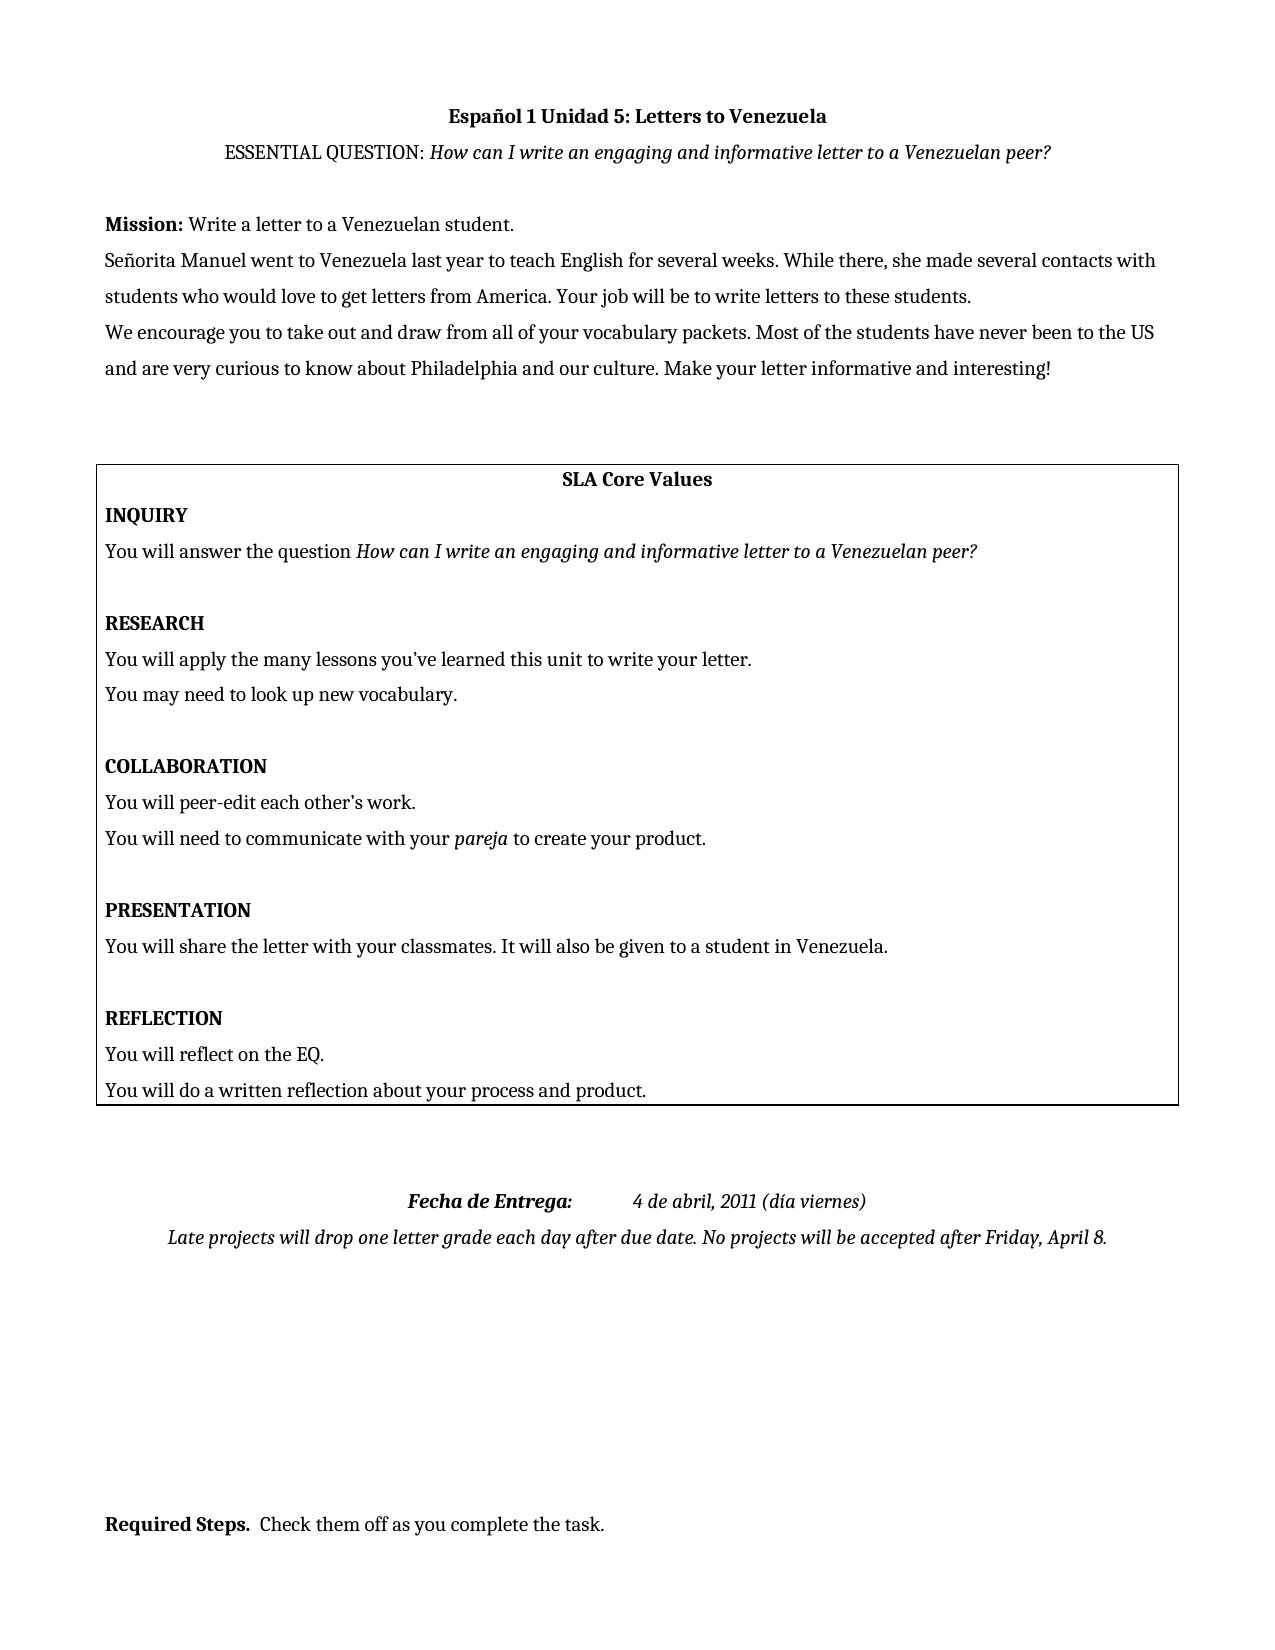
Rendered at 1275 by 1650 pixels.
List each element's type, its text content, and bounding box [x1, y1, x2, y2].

text You will apply the many lessons you’ve learned this unit to write your letter. [97, 644, 1178, 671]
text You will need to communicate with your pareja to create your product. [97, 824, 1178, 851]
text REFLECTION [97, 1003, 1178, 1031]
text PRESENTATION [97, 896, 1178, 923]
text SLA Core Values [97, 465, 1178, 491]
text Señorita Manuel went to Venezuela last year to teach English for several weeks. While there, she made several contacts with students who would love to get letters from America. Your job will be to write letters to these students. [105, 249, 1170, 309]
text You will do a written reflection about your process and product. [97, 1075, 1178, 1104]
text We encourage you to take out and draw from all of your vocabulary packets. Most of the students have never been to the US and are very curious to know about Philadelphia and our culture. Make your letter informative and interesting! [105, 321, 1170, 381]
text RESEARCH [97, 608, 1178, 635]
text You will peer-edit each other’s work. [97, 788, 1178, 815]
text Fecha de Entrega: 4 de abril, 2011 (día viernes) [105, 1189, 1170, 1213]
text Required Steps. Check them off as you complete the task. [105, 1513, 1170, 1537]
text Mission: Write a letter to a Venezuelan student. [105, 213, 1170, 237]
text You will reflect on the EQ. [97, 1039, 1178, 1066]
text You may need to look up new vocabulary. [97, 680, 1178, 707]
text COLLABORATION [97, 752, 1178, 779]
text INQUIRY [97, 500, 1178, 527]
text You will answer the question How can I write an engaging and informative letter to a Venezuelan peer? [97, 536, 1178, 563]
text Late projects will drop one letter grade each day after due date. No projects will be accepted after Friday, April 8. [105, 1225, 1170, 1249]
text Español 1 Unidad 5: Letters to Venezuela [105, 105, 1170, 129]
text You will share the letter with your classmates. It will also be given to a student in Venezuela. [97, 932, 1178, 959]
text ESSENTIAL QUESTION: How can I write an engaging and informative letter to a Venezuelan peer? [105, 141, 1170, 165]
